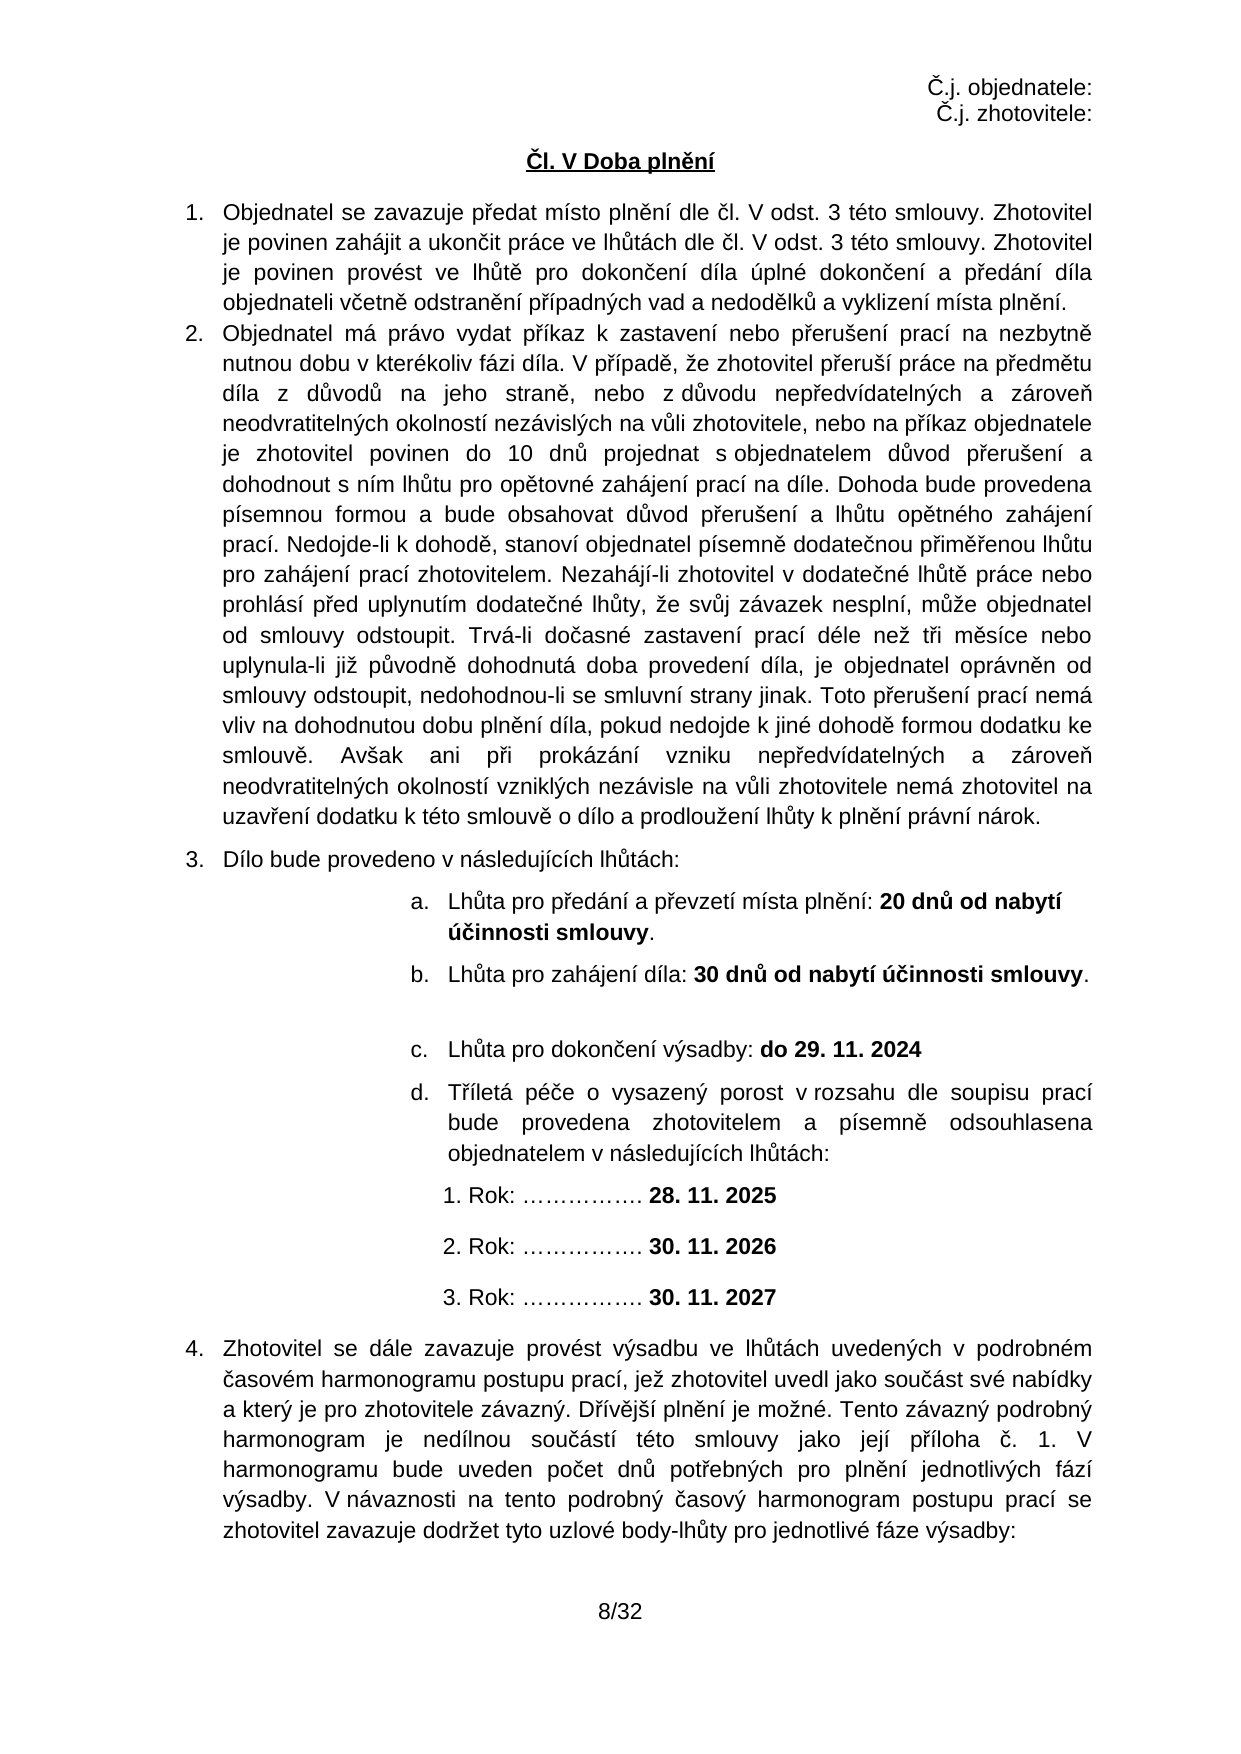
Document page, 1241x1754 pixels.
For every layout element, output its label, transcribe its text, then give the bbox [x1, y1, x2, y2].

list Lhůta pro dokončení výsadby: do 29. 11. 2024 [410, 1036, 1093, 1063]
text Čl. V Doba plnění [148, 148, 1093, 174]
text 2. Rok: ……………. 30. 11. 2026 [372, 1233, 1093, 1259]
text 3. Rok: ……………. 30. 11. 2027 [372, 1284, 1093, 1311]
list Objednatel má právo vydat příkaz k zastavení nebo přerušení prací na nezbytně nutnou dobu v kterékoliv fázi díla. V případě, že zhotovitel přeruší práce na předmětu díla z důvodů na jeho straně, nebo z důvodu nepředvídatelných a zároveň neodvratitelných okolností nezávislých na vůli zhotovitele, nebo na příkaz objednatele je zhotovitel povinen do 10 dnů projednat s objednatelem důvod přerušení a dohodnout s ním lhůtu pro opětovné zahájení prací na díle. Dohoda bude provedena písemnou formou a bude obsahovat důvod přerušení a lhůtu opětného zahájení prací. Nedojde-li k dohodě, stanoví objednatel písemně dodatečnou přiměřenou lhůtu pro zahájení prací zhotovitelem. Nezahájí-li zhotovitel v dodatečné lhůtě práce nebo prohlásí před uplynutím dodatečné lhůty, že svůj závazek nesplní, může objednatel od smlouvy odstoupit. Trvá-li dočasné zastavení prací déle než tři měsíce nebo uplynula-li již původně dohodnutá doba provedení díla, je objednatel oprávněn od smlouvy odstoupit, nedohodnou-li se smluvní strany jinak. Toto přerušení prací nemá vliv na dohodnutou dobu plnění díla, pokud nedojde k jiné dohodě formou dodatku ke smlouvě. Avšak ani při prokázání vzniku nepředvídatelných a zároveň neodvratitelných okolností vzniklých nezávisle na vůli zhotovitele nemá zhotovitel na uzavření dodatku k této smlouvě o dílo a prodloužení lhůty k plnění právní nárok. [185, 319, 1093, 829]
list Lhůta pro zahájení díla: 30 dnů od nabytí účinnosti smlouvy. [410, 961, 1093, 1020]
list Tříletá péče o vysazený porost v rozsahu dle soupisu prací bude provedena zhotovitelem a písemně odsouhlasena objednatelem v následujících lhůtách: [410, 1079, 1093, 1166]
list Dílo bude provedeno v následujících lhůtách: [185, 846, 1093, 872]
list Lhůta pro předání a převzetí místa plnění: 20 dnů od nabytí účinnosti smlouvy. [410, 888, 1093, 945]
text 1. Rok: ……………. 28. 11. 2025 [372, 1182, 1093, 1208]
list Objednatel se zavazuje předat místo plnění dle čl. V odst. 3 této smlouvy. Zhotovitel je povinen zahájit a ukončit práce ve lhůtách dle čl. V odst. 3 této smlouvy. Zhotovitel je povinen provést ve lhůtě pro dokončení díla úplné dokončení a předání díla objednateli včetně odstranění případných vad a nedodělků a vyklizení místa plnění. [185, 199, 1093, 316]
list Zhotovitel se dále zavazuje provést výsadbu ve lhůtách uvedených v podrobném časovém harmonogramu postupu prací, jež zhotovitel uvedl jako součást své nabídky a který je pro zhotovitele závazný. Dřívější plnění je možné. Tento závazný podrobný harmonogram je nedílnou součástí této smlouvy jako její příloha č. 1. V harmonogramu bude uveden počet dnů potřebných pro plnění jednotlivých fází výsadby. V návaznosti na tento podrobný časový harmonogram postupu prací se zhotovitel zavazuje dodržet tyto uzlové body-lhůty pro jednotlivé fáze výsadby: [185, 1335, 1093, 1543]
